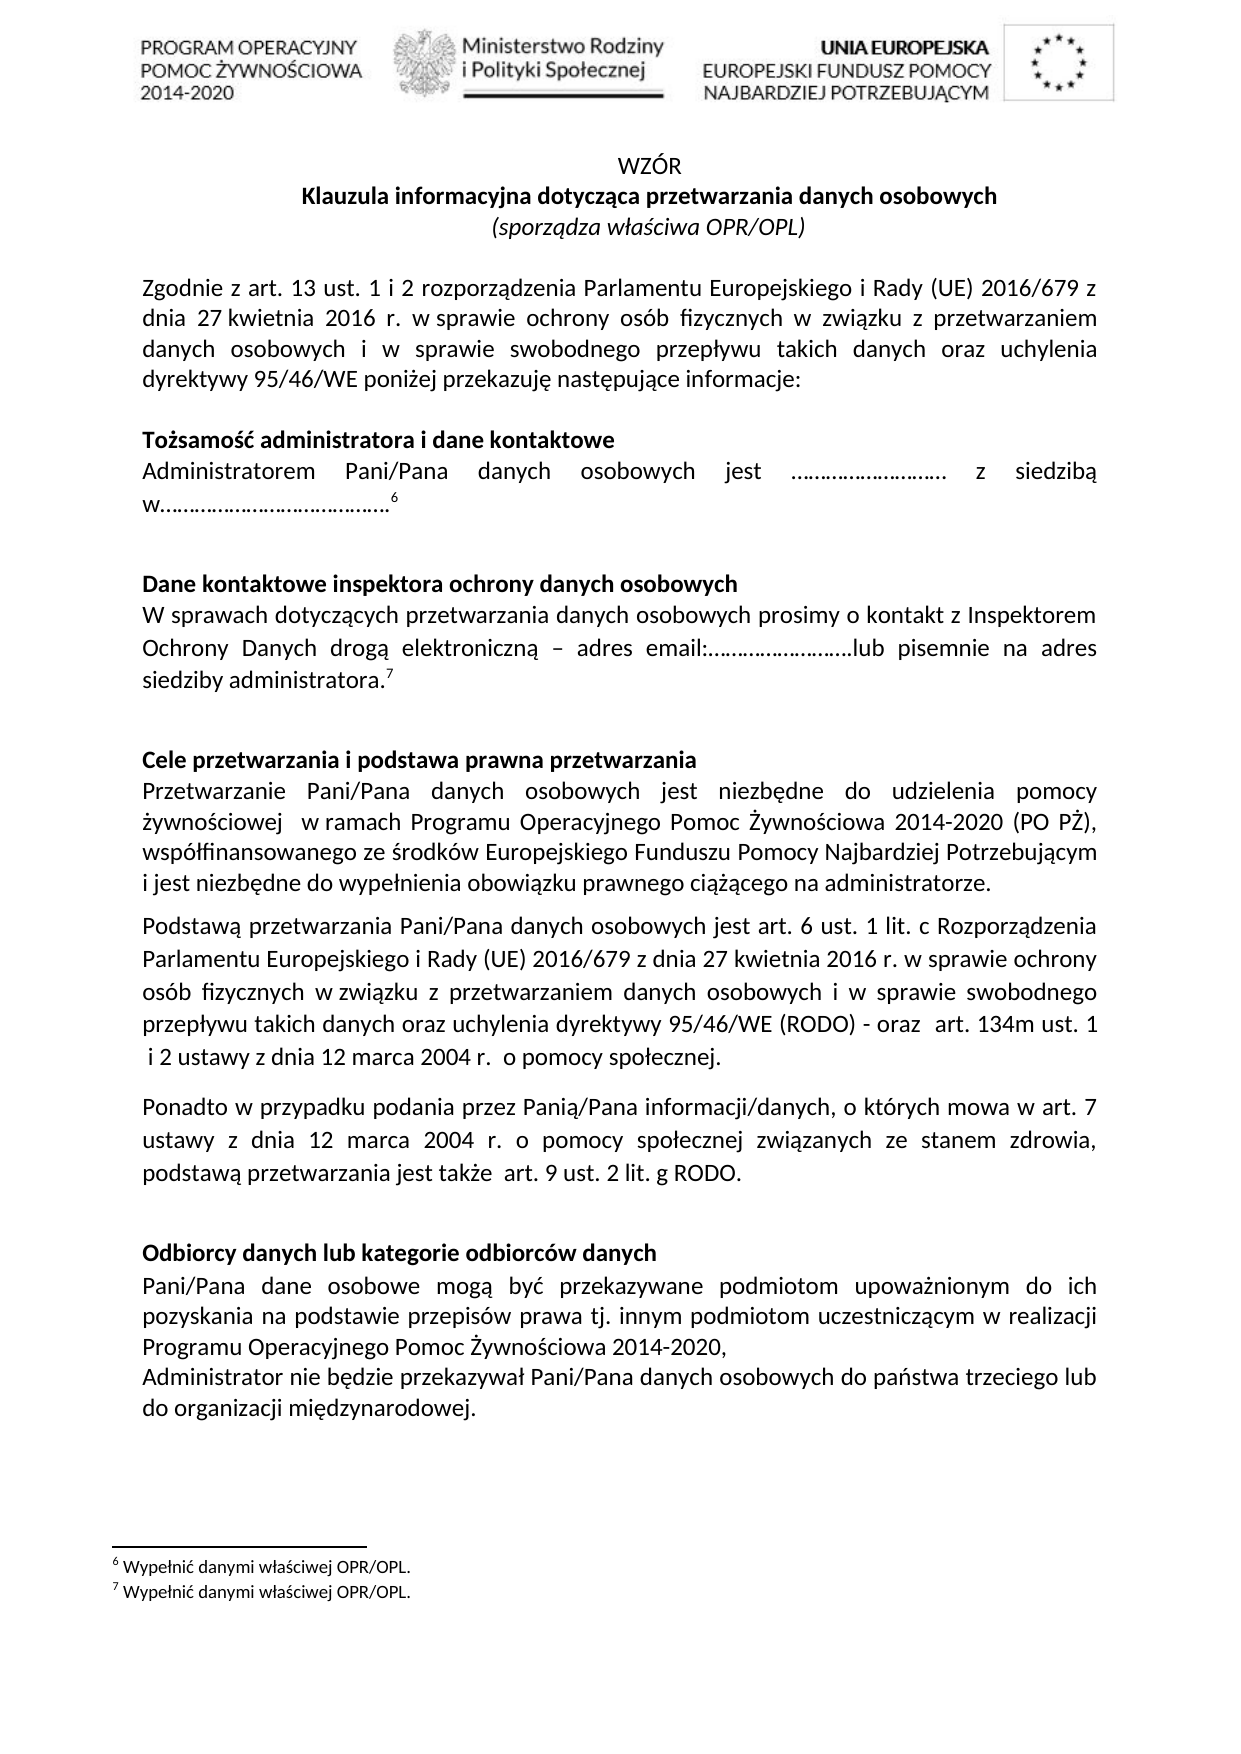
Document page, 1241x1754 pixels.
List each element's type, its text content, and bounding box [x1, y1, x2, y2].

text Administratorem Pani/Pana danych osobowych jest ……………………… z siedzibą w…………………………………. [142, 455, 1098, 519]
picture [112, 15, 1128, 112]
text Zgodnie z art. 13 ust. 1 i 2 rozporządzenia Parlamentu Europejskiego i Rady (UE) 2016/679 z dnia 27 kwietnia 2016 r. w sprawie ochrony osób fizycznych w związku z przetwarzaniem danych osobowych i w sprawie swobodnego przepływu takich danych oraz uchylenia dyrektywy 95/46/WE poniżej przekazuję następujące informacje: [142, 272, 1098, 394]
text Tożsamość administratora i dane kontaktowe [142, 425, 1098, 455]
text Przetwarzanie Pani/Pana danych osobowych jest niezbędne do udzielenia pomocy żywnościowej w ramach Programu Operacyjnego Pomoc Żywnościowa 2014-2020 (PO PŻ), współfinansowanego ze środków Europejskiego Funduszu Pomocy Najbardziej Potrzebującym i jest niezbędne do wypełnienia obowiązku prawnego ciążącego na administratorze. [142, 775, 1098, 897]
text Pani/Pana dane osobowe mogą być przekazywane podmiotom upoważnionym do ich pozyskania na podstawie przepisów prawa tj. innym podmiotom uczestniczącym w realizacji Programu Operacyjnego Pomoc Żywnościowa 2014-2020, [142, 1270, 1098, 1361]
text Podstawą przetwarzania Pani/Pana danych osobowych jest art. 6 ust. 1 lit. c Rozporządzenia Parlamentu Europejskiego i Rady (UE) 2016/679 z dnia 27 kwietnia 2016 r. w sprawie ochrony osób fizycznych w związku z przetwarzaniem danych osobowych i w sprawie swobodnego przepływu takich danych oraz uchylenia dyrektywy 95/46/WE (RODO) - oraz art. 134m ust. 1 i 2 ustawy z dnia 12 marca 2004 r. o pomocy społecznej. [142, 910, 1098, 1072]
text Klauzula informacyjna dotycząca przetwarzania danych osobowych [112, 181, 1187, 211]
text Cele przetwarzania i podstawa prawna przetwarzania [142, 745, 1098, 775]
text W sprawach dotyczących przetwarzania danych osobowych prosimy o kontakt z Inspektorem Ochrony Danych drogą elektroniczną – adres email:…………………….lub pisemnie na adres siedziby administratora. [142, 599, 1098, 695]
text Ponadto w przypadku podania przez Panią/Pana informacji/danych, o których mowa w art. 7 ustawy z dnia 12 marca 2004 r. o pomocy społecznej związanych ze stanem zdrowia, podstawą przetwarzania jest także art. 9 ust. 2 lit. g RODO. [142, 1091, 1098, 1187]
text Odbiorcy danych lub kategorie odbiorców danych [142, 1237, 1098, 1267]
text (sporządza właściwa OPR/OPL) [112, 211, 1187, 242]
text Administrator nie będzie przekazywał Pani/Pana danych osobowych do państwa trzeciego lub do organizacji międzynarodowej. [142, 1361, 1098, 1422]
text Dane kontaktowe inspektora ochrony danych osobowych [142, 568, 1098, 599]
text WZÓR [112, 150, 1187, 181]
